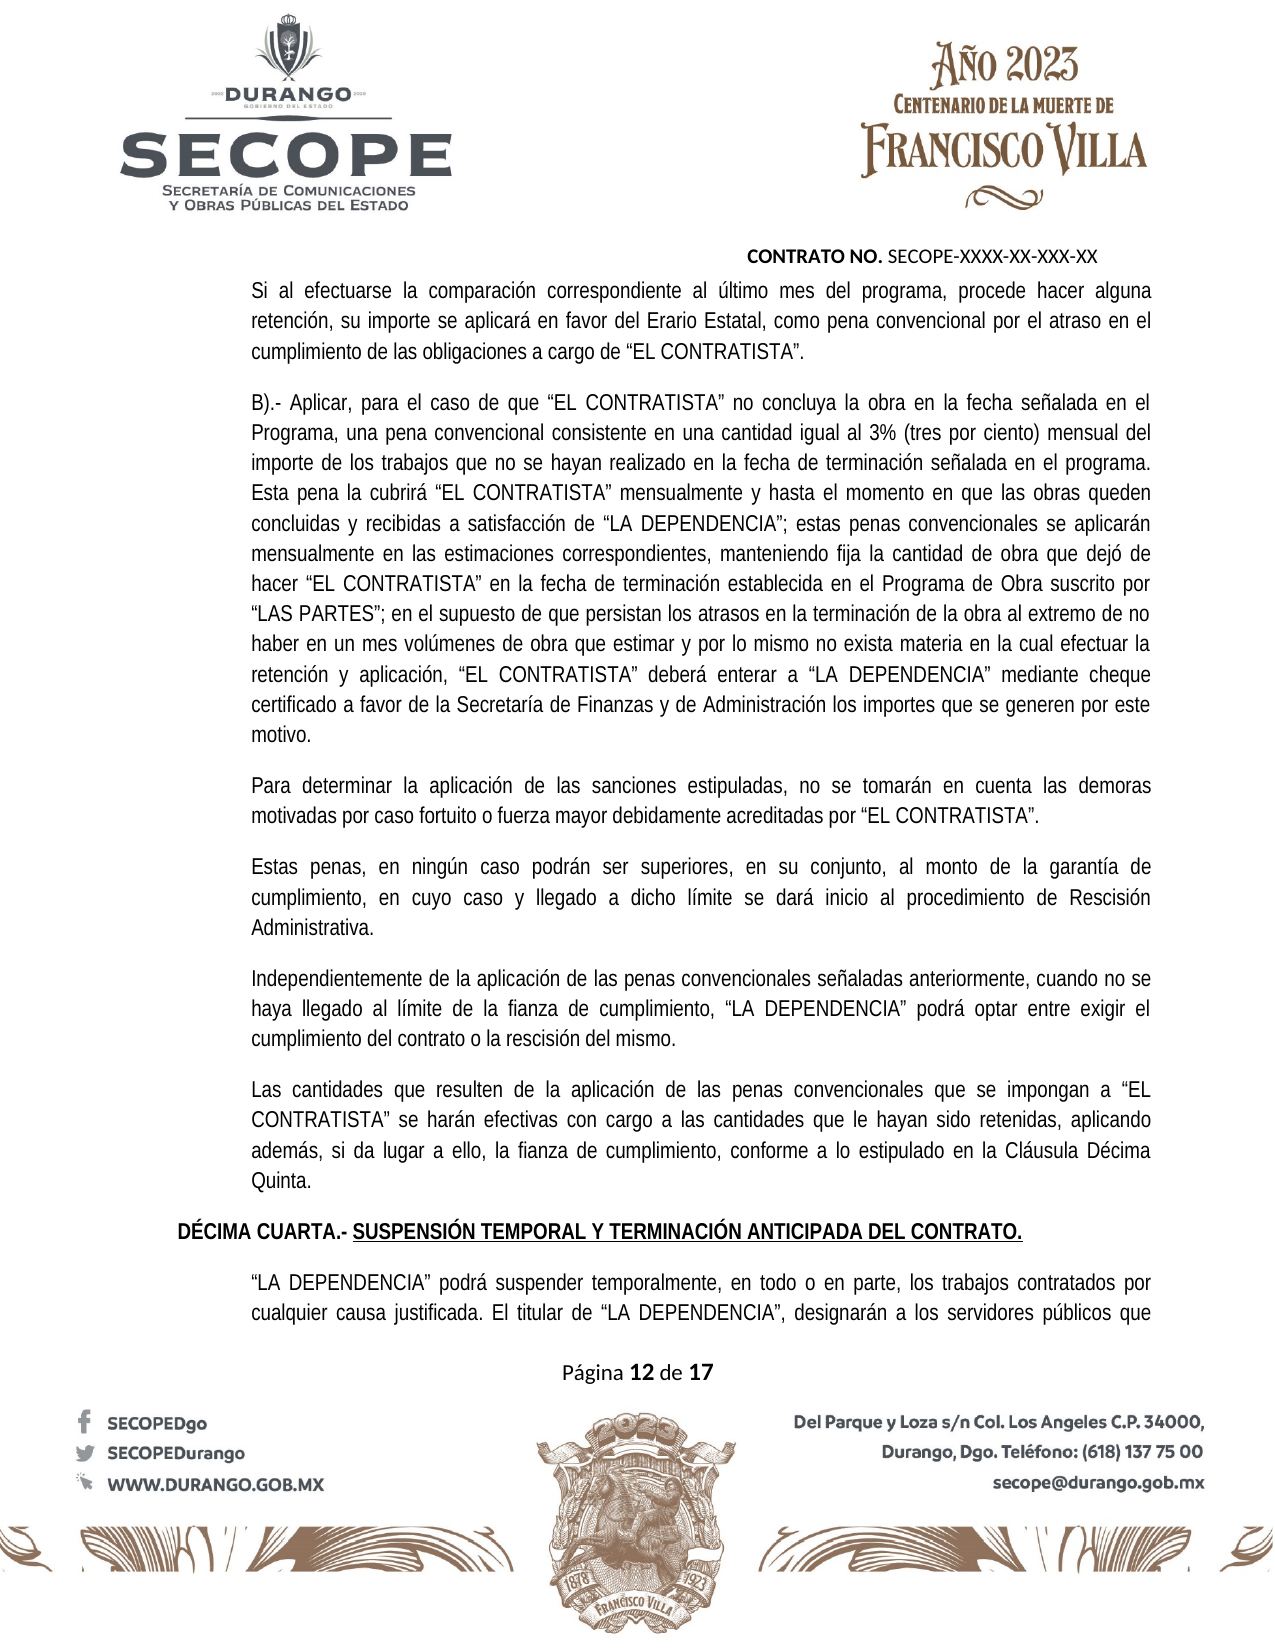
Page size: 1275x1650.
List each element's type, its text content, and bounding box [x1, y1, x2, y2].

text B).- Aplicar, para el caso de que “EL CONTRATISTA” no concluya la obra en la fecha señalada en el Programa, una pena convencional consistente en una cantidad igual al 3% (tres por ciento) mensual del importe de los trabajos que no se hayan realizado en la fecha de terminación señalada en el programa. Esta pena la cubrirá “EL CONTRATISTA” mensualmente y hasta el momento en que las obras queden concluidas y recibidas a satisfacción de “LA DEPENDENCIA”; estas penas convencionales se aplicarán mensualmente en las estimaciones correspondientes, manteniendo fija la cantidad de obra que dejó de hacer “EL CONTRATISTA” en la fecha de terminación establecida en el Programa de Obra suscrito por “LAS PARTES”; en el supuesto de que persistan los atrasos en la terminación de la obra al extremo de no haber en un mes volúmenes de obra que estimar y por lo mismo no exista materia en la cual efectuar la retención y aplicación, “EL CONTRATISTA” deberá enterar a “LA DEPENDENCIA” mediante cheque certificado a favor de la Secretaría de Finanzas y de Administración los importes que se generen por este motivo. [251, 389, 1152, 747]
text Para determinar la aplicación de las sanciones estipuladas, no se tomarán en cuenta las demoras motivadas por caso fortuito o fuerza mayor debidamente acreditadas por “EL CONTRATISTA”. [251, 772, 1152, 828]
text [251, 1269, 1152, 1325]
text Las cantidades que resulten de la aplicación de las penas convencionales que se impongan a “EL CONTRATISTA” se harán efectivas con cargo a las cantidades que le hayan sido retenidas, aplicando además, si da lugar a ello, la fianza de cumplimiento, conforme a lo estipulado en la Cláusula Décima Quinta. [251, 1076, 1152, 1193]
text DÉCIMA CUARTA.- SUSPENSIÓN TEMPORAL Y TERMINACIÓN ANTICIPADA DEL CONTRATO. [177, 1218, 1152, 1244]
text Independientemente de la aplicación de las penas convencionales señaladas anteriormente, cuando no se haya llegado al límite de la fianza de cumplimiento, “LA DEPENDENCIA” podrá optar entre exigir el cumplimiento del contrato o la rescisión del mismo. [251, 965, 1152, 1051]
picture [0, 0, 1273, 1650]
text Estas penas, en ningún caso podrán ser superiores, en su conjunto, al monto de la garantía de cumplimiento, en cuyo caso y llegado a dicho límite se dará inicio al procedimiento de Rescisión Administrativa. [251, 853, 1152, 940]
text Si al efectuarse la comparación correspondiente al último mes del programa, procede hacer alguna retención, su importe se aplicará en favor del Erario Estatal, como pena convencional por el atraso en el cumplimiento de las obligaciones a cargo de “EL CONTRATISTA”. [251, 277, 1152, 364]
